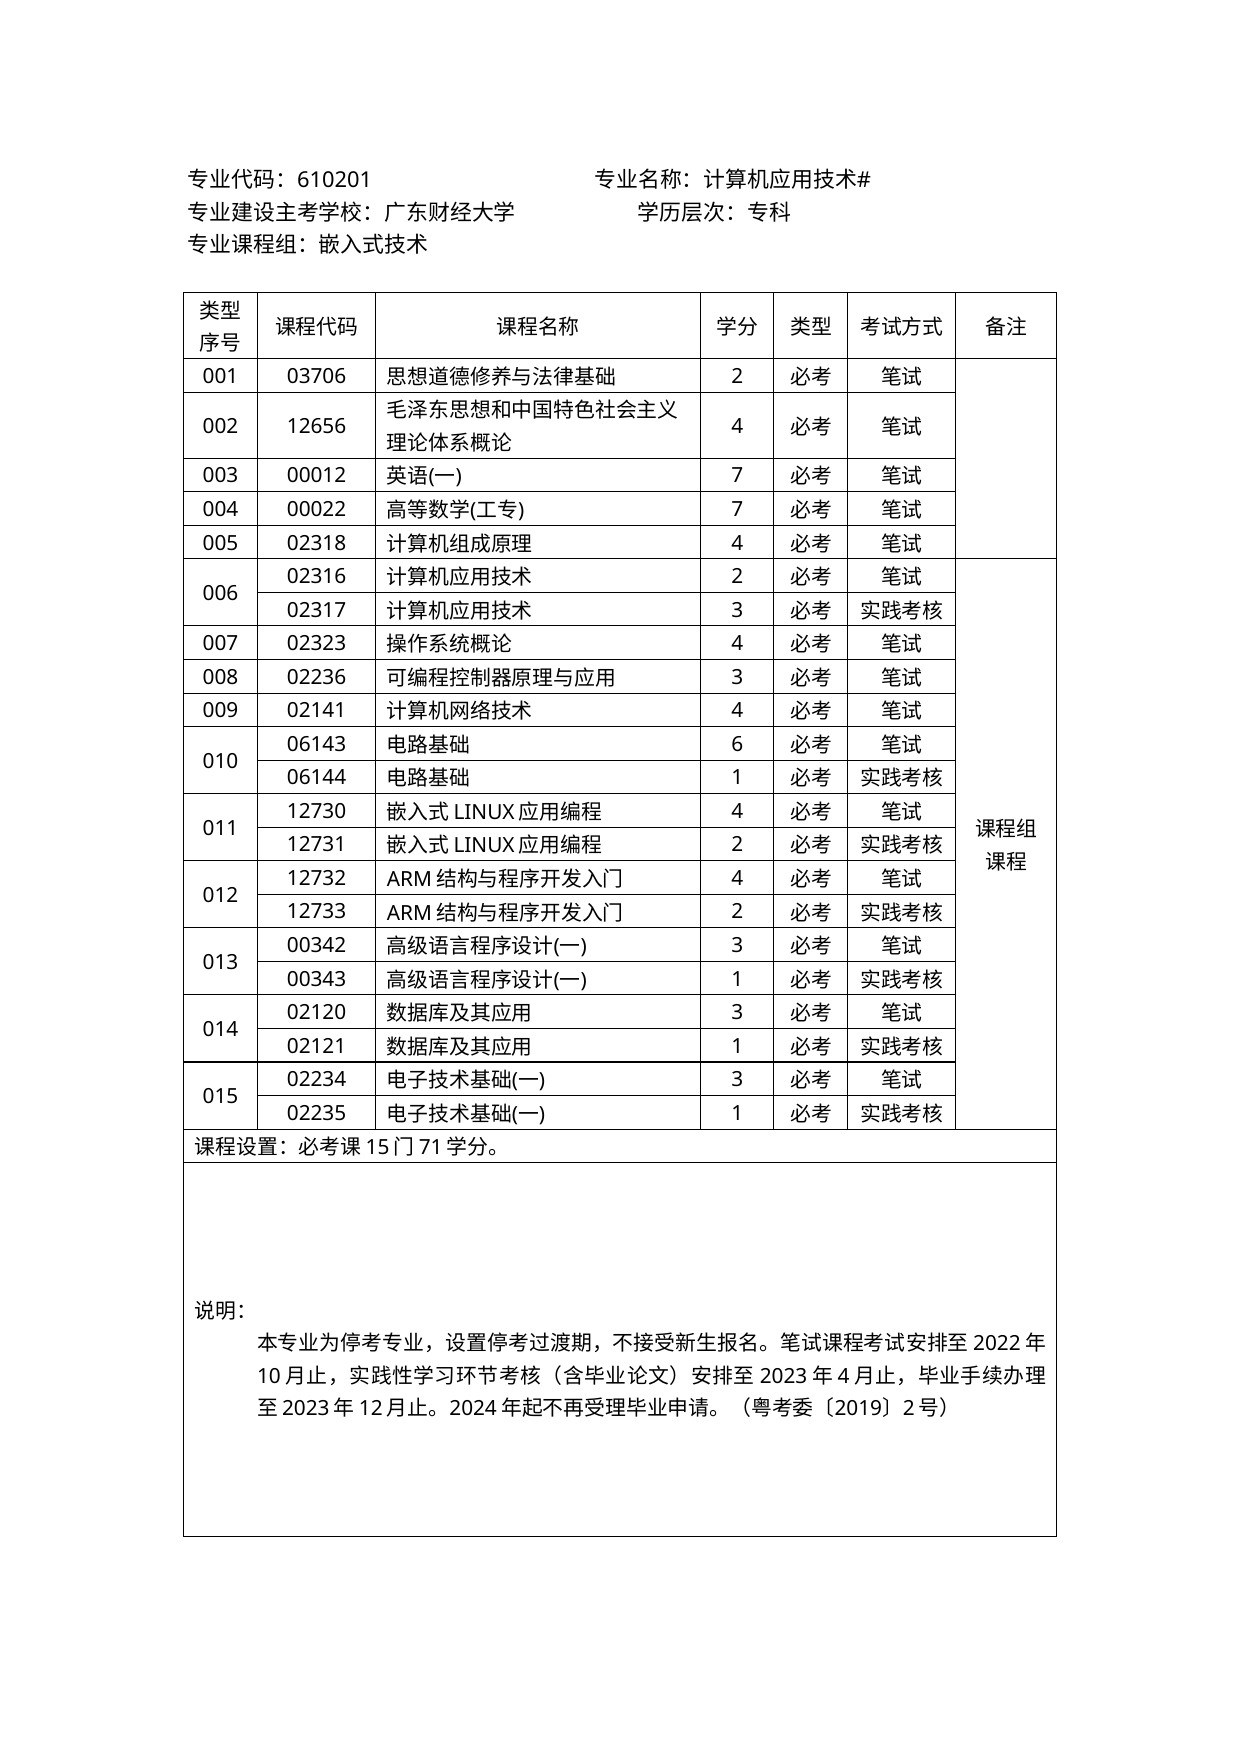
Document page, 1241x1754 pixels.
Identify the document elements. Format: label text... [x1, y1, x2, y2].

table_cell 1 [701, 1029, 773, 1061]
table_cell 3 [701, 928, 773, 961]
table_cell 2 [701, 559, 773, 592]
table_cell 课程组课程 [956, 559, 1056, 1128]
table_cell 006 [184, 559, 257, 625]
table_cell 1 [701, 1096, 773, 1128]
table_cell 必考 [774, 593, 847, 625]
table_cell 2 [701, 359, 773, 392]
table_header 备注 [956, 293, 1056, 358]
table_cell 必考 [774, 1096, 847, 1128]
table_cell 实践考核 [848, 761, 955, 793]
table_cell 02234 [258, 1063, 375, 1095]
table_cell 计算机网络技术 [376, 694, 700, 726]
table_cell [956, 359, 1056, 558]
table_cell 实践考核 [848, 1096, 955, 1128]
table_cell 笔试 [848, 861, 955, 894]
table_cell 思想道德修养与法律基础 [376, 359, 700, 392]
table_cell 015 [184, 1063, 257, 1128]
table_cell 课程设置：必考课15门71学分。 [184, 1130, 1056, 1162]
table_cell 计算机应用技术 [376, 593, 700, 625]
table_cell 必考 [774, 694, 847, 726]
table_cell 12730 [258, 794, 375, 827]
text 专业课程组：嵌入式技术 [187, 227, 1053, 259]
table_cell 013 [184, 928, 257, 994]
table_cell 12732 [258, 861, 375, 894]
table_cell 4 [701, 694, 773, 726]
table_cell 00343 [258, 962, 375, 994]
table_cell 数据库及其应用 [376, 995, 700, 1028]
table_cell 4 [701, 626, 773, 659]
table_cell 02235 [258, 1096, 375, 1128]
table_cell 003 [184, 459, 257, 491]
table_cell 高级语言程序设计(一) [376, 928, 700, 961]
table_cell 6 [701, 727, 773, 759]
table_cell 001 [184, 359, 257, 392]
table_cell 12656 [258, 393, 375, 458]
table_cell 嵌入式LINUX应用编程 [376, 794, 700, 827]
table_cell 00022 [258, 492, 375, 525]
table_cell 笔试 [848, 459, 955, 491]
table_cell 12731 [258, 828, 375, 860]
table_cell 必考 [774, 928, 847, 961]
table_header 考试方式 [848, 293, 955, 358]
table_cell 必考 [774, 861, 847, 894]
table_header 类型序号 [184, 293, 257, 358]
table_cell 笔试 [848, 626, 955, 659]
table_cell 必考 [774, 794, 847, 827]
table_cell 002 [184, 393, 257, 458]
table_cell 必考 [774, 995, 847, 1028]
table_cell 1 [701, 962, 773, 994]
table_cell 3 [701, 1063, 773, 1095]
table_cell 03706 [258, 359, 375, 392]
table_cell 4 [701, 794, 773, 827]
table_cell 02316 [258, 559, 375, 592]
table_cell 00342 [258, 928, 375, 961]
table_cell 笔试 [848, 492, 955, 525]
table_cell 操作系统概论 [376, 626, 700, 659]
table_cell 笔试 [848, 393, 955, 458]
table_cell 电子技术基础(一) [376, 1096, 700, 1128]
table_cell 必考 [774, 1029, 847, 1061]
table_cell 笔试 [848, 526, 955, 558]
table_cell 必考 [774, 526, 847, 558]
table_header 学分 [701, 293, 773, 358]
table_cell 005 [184, 526, 257, 558]
table_cell 02141 [258, 694, 375, 726]
table_cell 笔试 [848, 660, 955, 692]
text 专业建设主考学校：广东财经大学 学历层次：专科 [187, 194, 1053, 227]
table_header 课程名称 [376, 293, 700, 358]
table_cell 012 [184, 861, 257, 927]
table_cell 4 [701, 861, 773, 894]
table_cell 笔试 [848, 559, 955, 592]
table_cell 笔试 [848, 694, 955, 726]
table_cell 014 [184, 995, 257, 1061]
table_cell 笔试 [848, 928, 955, 961]
table_cell 数据库及其应用 [376, 1029, 700, 1061]
text 专业代码：610201 专业名称：计算机应用技术# [187, 162, 1053, 194]
table_cell 笔试 [848, 1063, 955, 1095]
table_cell 必考 [774, 626, 847, 659]
table_cell 高等数学(工专) [376, 492, 700, 525]
table_cell 00012 [258, 459, 375, 491]
table_cell 010 [184, 727, 257, 793]
table_cell 02318 [258, 526, 375, 558]
table_cell 必考 [774, 962, 847, 994]
table_cell ARM结构与程序开发入门 [376, 861, 700, 894]
table_cell 12733 [258, 895, 375, 927]
table_cell 7 [701, 459, 773, 491]
table_cell 高级语言程序设计(一) [376, 962, 700, 994]
table_cell 必考 [774, 1063, 847, 1095]
table_cell 笔试 [848, 727, 955, 759]
table_cell 计算机应用技术 [376, 559, 700, 592]
table_cell 英语(一) [376, 459, 700, 491]
table_cell 02121 [258, 1029, 375, 1061]
table_header 类型 [774, 293, 847, 358]
table_cell 008 [184, 660, 257, 692]
table_cell 4 [701, 393, 773, 458]
table_cell 02236 [258, 660, 375, 692]
table_cell 毛泽东思想和中国特色社会主义理论体系概论 [376, 393, 700, 458]
table_cell 可编程控制器原理与应用 [376, 660, 700, 692]
table_cell 实践考核 [848, 593, 955, 625]
table_cell 必考 [774, 359, 847, 392]
table_cell 4 [701, 526, 773, 558]
table_cell 嵌入式LINUX应用编程 [376, 828, 700, 860]
table_cell 实践考核 [848, 962, 955, 994]
table_cell ARM结构与程序开发入门 [376, 895, 700, 927]
table_cell 必考 [774, 459, 847, 491]
table_cell 3 [701, 995, 773, 1028]
table_cell 必考 [774, 393, 847, 458]
table_cell 实践考核 [848, 1029, 955, 1061]
table_cell 2 [701, 895, 773, 927]
table_cell 7 [701, 492, 773, 525]
table_cell 1 [701, 761, 773, 793]
table_cell 02120 [258, 995, 375, 1028]
table_cell 011 [184, 794, 257, 860]
table_cell 电子技术基础(一) [376, 1063, 700, 1095]
table_cell 笔试 [848, 359, 955, 392]
table_cell 电路基础 [376, 761, 700, 793]
table_cell 02317 [258, 593, 375, 625]
table_cell 06143 [258, 727, 375, 759]
table_cell 电路基础 [376, 727, 700, 759]
table_cell 必考 [774, 895, 847, 927]
table_cell 实践考核 [848, 828, 955, 860]
table_cell 2 [701, 828, 773, 860]
table_cell 必考 [774, 828, 847, 860]
table_cell 02323 [258, 626, 375, 659]
table_cell 计算机组成原理 [376, 526, 700, 558]
table_cell 必考 [774, 727, 847, 759]
table_cell 说明： 本专业为停考专业，设置停考过渡期，不接受新生报名。笔试课程考试安排至2022年10月止，实践性学习环节考核（含毕业论文）安排至2023年4月止，毕业手续办理至2023年12月止。2024年起不再受理毕业申请。（粤考委〔2019〕2号） [184, 1163, 1056, 1536]
table_cell 实践考核 [848, 895, 955, 927]
table_cell 必考 [774, 660, 847, 692]
table_cell 3 [701, 660, 773, 692]
table_cell 必考 [774, 761, 847, 793]
table_cell 必考 [774, 559, 847, 592]
table_cell 06144 [258, 761, 375, 793]
table_cell 3 [701, 593, 773, 625]
table_cell 笔试 [848, 995, 955, 1028]
table_cell 007 [184, 626, 257, 659]
table_cell 笔试 [848, 794, 955, 827]
table_cell 004 [184, 492, 257, 525]
table_cell 009 [184, 694, 257, 726]
table_header 课程代码 [258, 293, 375, 358]
table_cell 必考 [774, 492, 847, 525]
